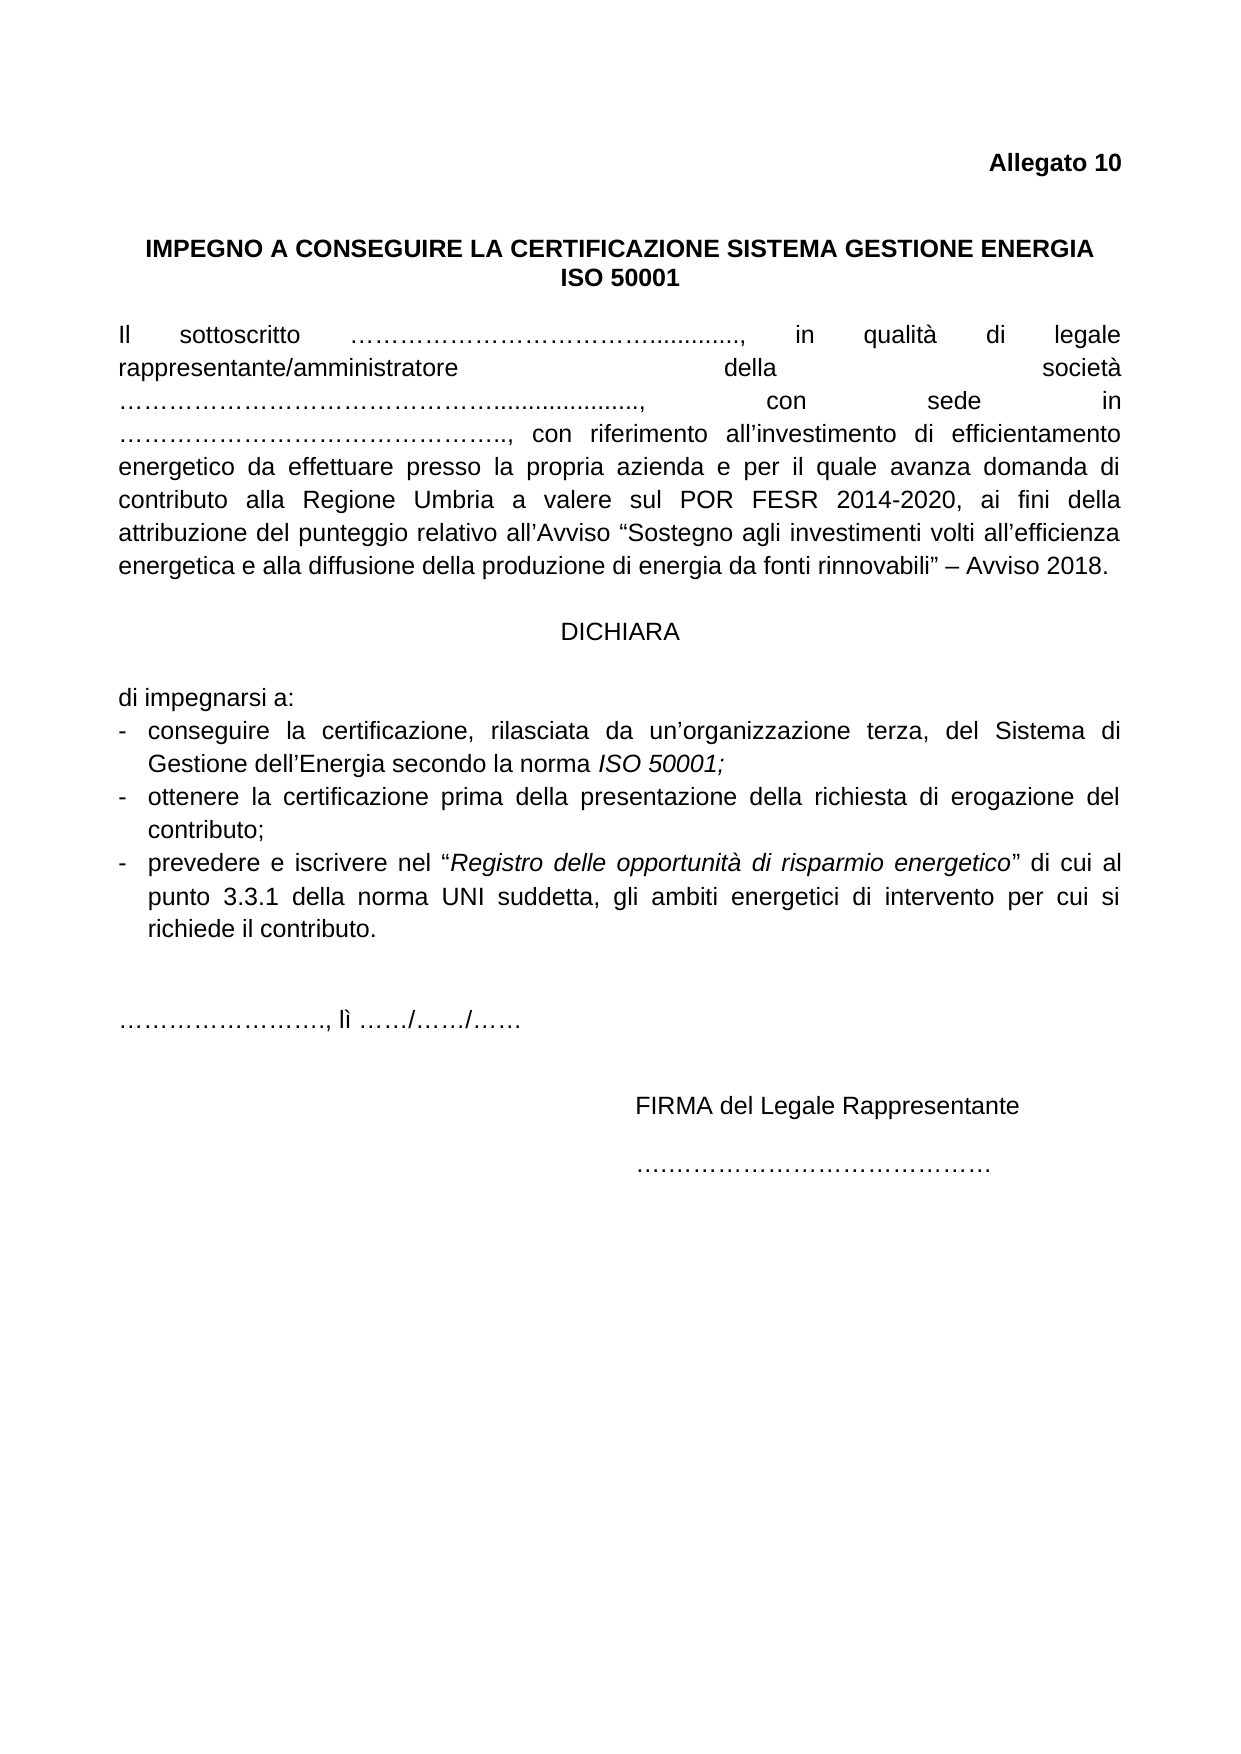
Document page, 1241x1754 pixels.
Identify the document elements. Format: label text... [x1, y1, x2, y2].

text ….………………………………… [561, 1149, 1122, 1177]
text Il sottoscritto ………………………………............., in qualità di legale rappresentante/amministratore della società ………………………………………....................., con sede in ……………………………………….., con riferimento all’investimento di efficientamento energetico da effettuare presso la propria azienda e per il quale avanza domanda di contributo alla Regione Umbria a valere sul POR FESR 2014-2020, ai fini della attribuzione del punteggio relativo all’Avviso “Sostegno agli investimenti volti all’efficienza energetica e alla diffusione della produzione di energia da fonti rinnovabili” – Avviso 2018. [118, 320, 1122, 580]
text ISO 50001 [118, 263, 1122, 291]
text - prevedere e iscrivere nel “Registro delle opportunità di risparmio energetico” di cui al punto 3.3.1 della norma UNI suddetta, gli ambiti energetici di intervento per cui si richiede il contributo. [118, 848, 1122, 943]
text - conseguire la certificazione, rilasciata da un’organizzazione terza, del Sistema di Gestione dell’Energia secondo la norma ISO 50001; [118, 716, 1122, 778]
text Allegato 10 [118, 148, 1122, 176]
text DICHIARA [118, 617, 1122, 646]
text FIRMA del Legale Rappresentante [561, 1091, 1122, 1120]
text ……………………., lì ……/……/…… [118, 1005, 1122, 1034]
text di impegnarsi a: [118, 683, 1122, 712]
text - ottenere la certificazione prima della presentazione della richiesta di erogazione del contributo; [118, 782, 1122, 844]
text IMPEGNO A CONSEGUIRE LA CERTIFICAZIONE SISTEMA GESTIONE ENERGIA [118, 234, 1122, 263]
